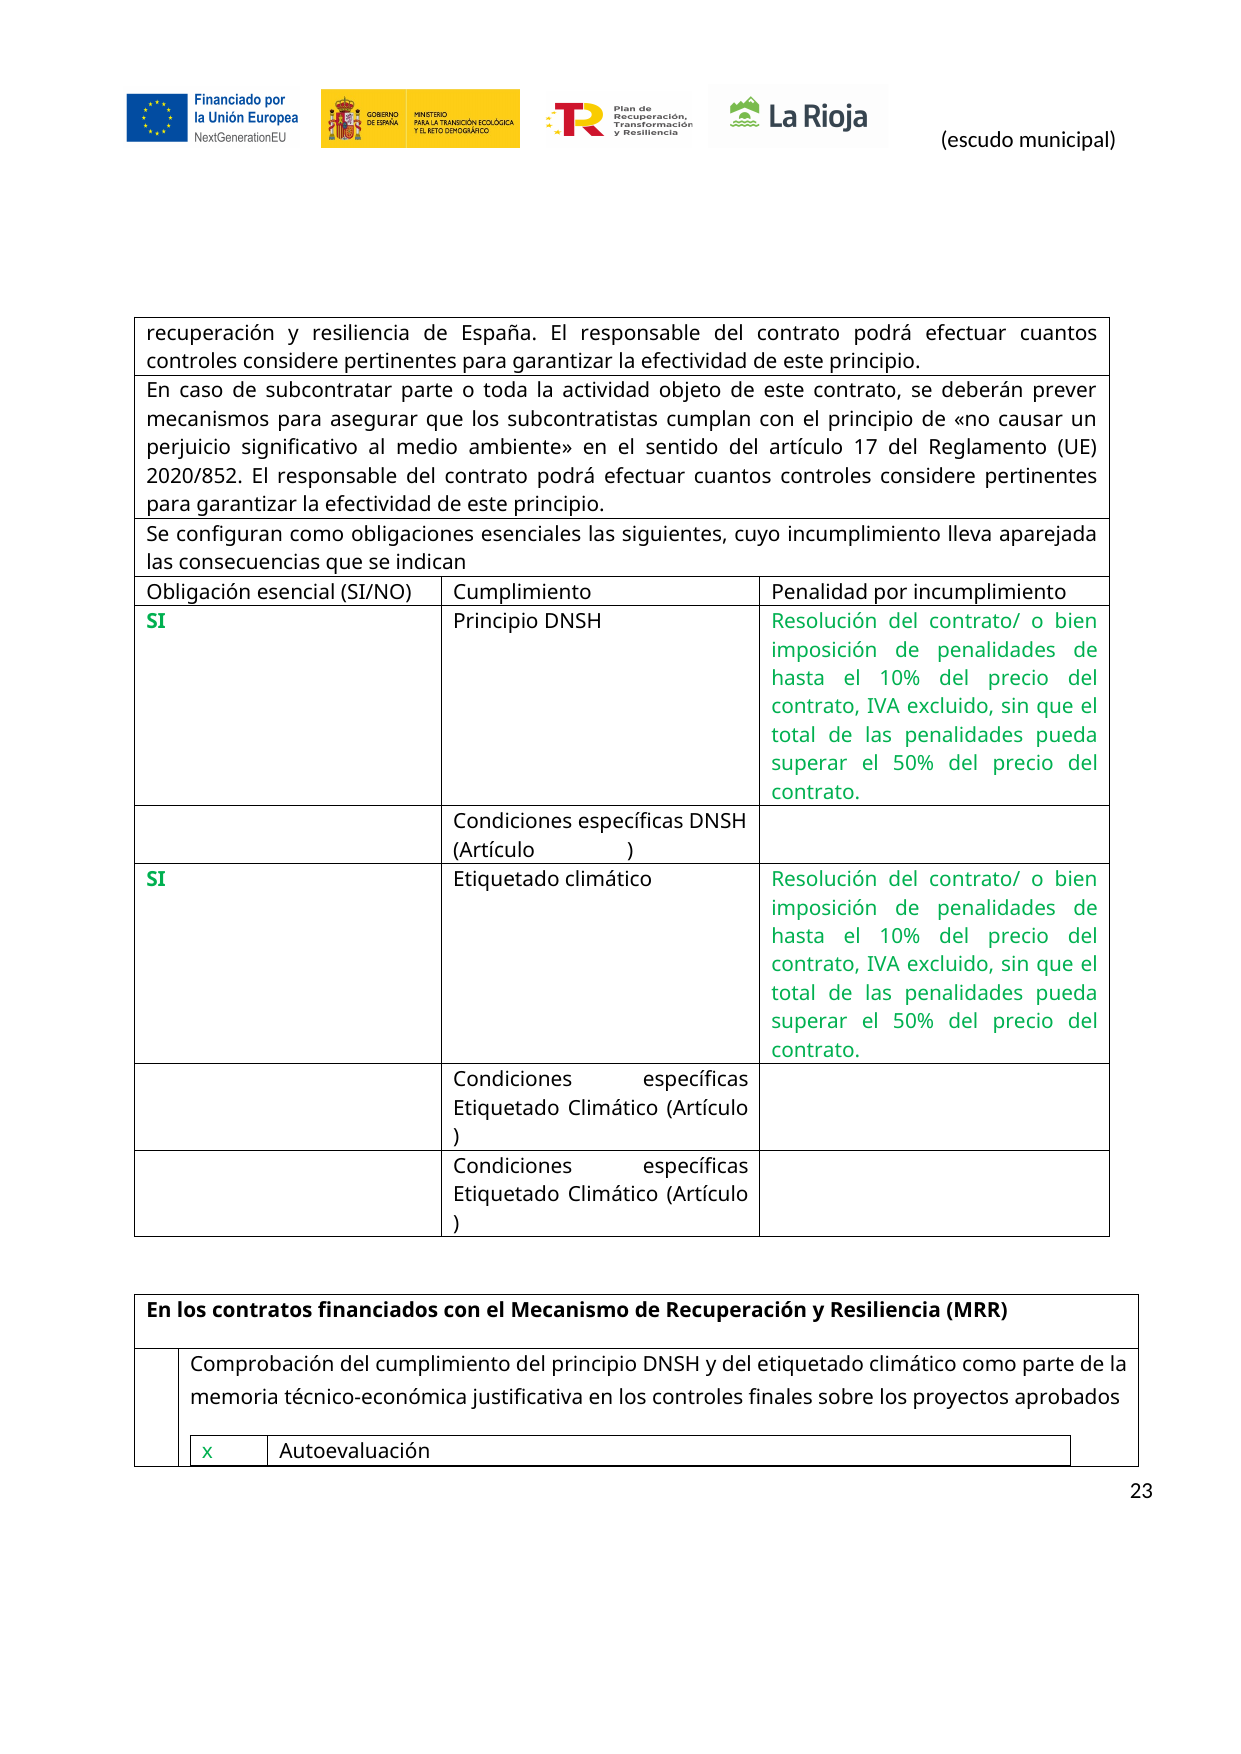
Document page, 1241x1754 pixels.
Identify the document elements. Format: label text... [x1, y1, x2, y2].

table_cell En caso de subcontratar parte o toda la actividad objeto de este contrato, se deberán prever mecanismos para asegurar que los subcontratistas cumplan con el principio de «no causar un perjuicio significativo al medio ambiente» en el sentido del artículo 17 del Reglamento (UE) 2020/852. El responsable del contrato podrá efectuar cuantos controles considere pertinentes para garantizar la efectividad de este principio. [135, 376, 1109, 518]
picture [321, 89, 520, 148]
table_cell SI [135, 606, 441, 805]
table_cell [760, 806, 1109, 863]
picture [545, 91, 693, 148]
table_cell Condiciones específicas Etiquetado Climático (Artículo ) [442, 1151, 759, 1236]
table_cell Se configuran como obligaciones esenciales las siguientes, cuyo incumplimiento lleva aparejada las consecuencias que se indican [135, 519, 1109, 576]
table_cell [135, 806, 441, 863]
table_cell [760, 1151, 1109, 1236]
table_cell Cumplimiento [442, 577, 759, 605]
table_cell Resolución del contrato/ o bien imposición de penalidades de hasta el 10% del precio del contrato, IVA excluido, sin que el total de las penalidades pueda superar el 50% del precio del contrato. [760, 606, 1109, 805]
table_header En los contratos financiados con el Mecanismo de Recuperación y Resiliencia (MRR) [135, 1295, 1138, 1348]
picture [708, 84, 889, 148]
table_cell Penalidad por incumplimiento [760, 577, 1109, 605]
table_cell [135, 1151, 441, 1236]
table_cell [135, 1064, 441, 1150]
table_cell SI [135, 864, 441, 1063]
table_cell Condiciones específicas DNSH (Artículo ) [442, 806, 759, 863]
table_cell Obligación esencial (SI/NO) [135, 577, 441, 605]
picture [122, 86, 301, 148]
table_cell Condiciones específicas Etiquetado Climático (Artículo ) [442, 1064, 759, 1150]
table_cell [135, 1349, 178, 1466]
table_cell Principio DNSH [442, 606, 759, 805]
table_cell Resolución del contrato/ o bien imposición de penalidades de hasta el 10% del precio del contrato, IVA excluido, sin que el total de las penalidades pueda superar el 50% del precio del contrato. [760, 864, 1109, 1063]
table_cell Etiquetado climático [442, 864, 759, 1063]
table_cell [760, 1064, 1109, 1150]
